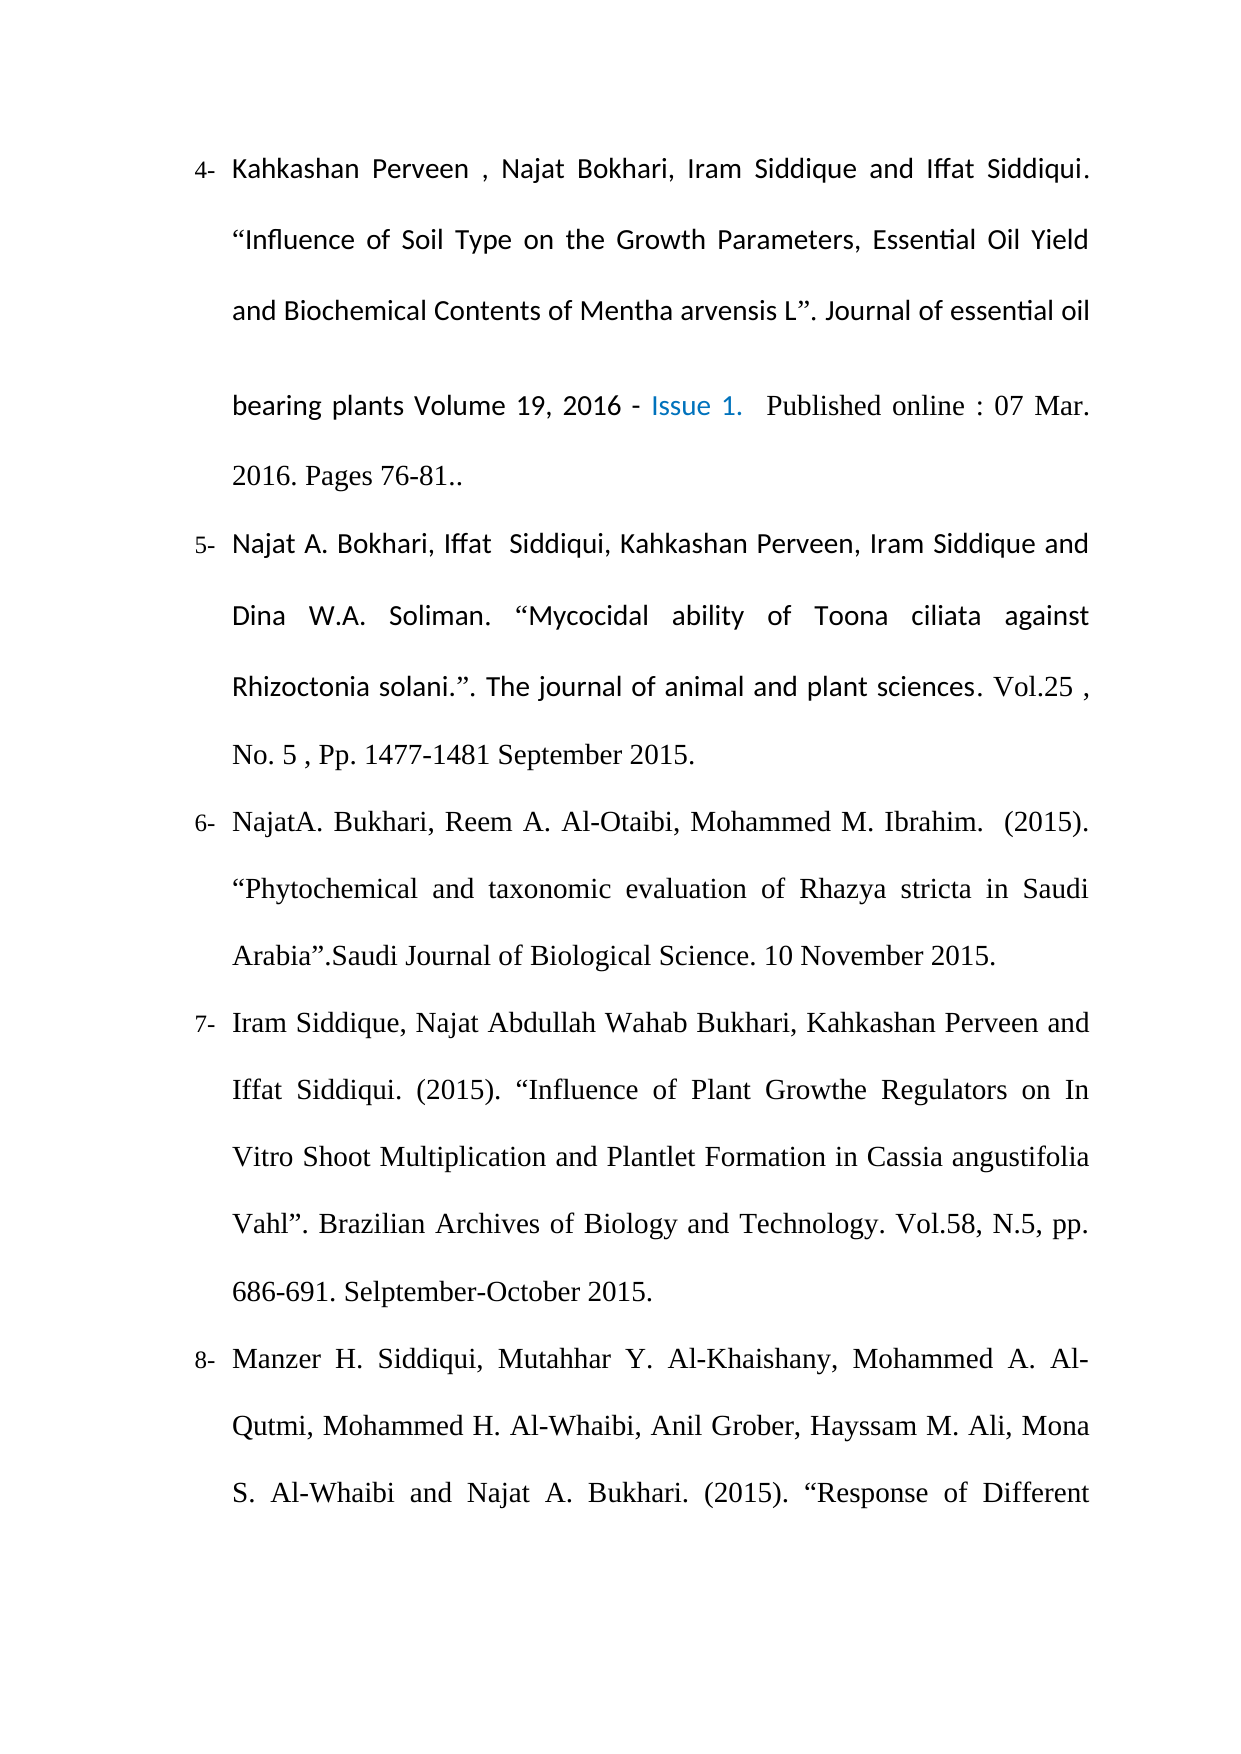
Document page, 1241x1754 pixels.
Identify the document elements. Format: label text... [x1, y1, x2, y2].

list Kahkashan Perveen , Najat Bokhari, Iram Siddique and Iffat Siddiqui. “Influence of Soil Type on the Growth Parameters, Essential Oil Yield and Biochemical Contents of Mentha arvensis L”. Journal of essential oil bearing plants Volume 19, 2016 - Issue 1. Published online : 07 Mar. 2016. Pages 76-81.. [194, 150, 1090, 492]
list Iram Siddique, Najat Abdullah Wahab Bukhari, Kahkashan Perveen and Iffat Siddiqui. (2015). “Influence of Plant Growthe Regulators on In Vitro Shoot Multiplication and Plantlet Formation in Cassia angustifolia Vahl”. Brazilian Archives of Biology and Technology. Vol.58, N.5, pp. 686-691. Selptember-October 2015. [194, 1005, 1090, 1307]
list Najat A. Bokhari, Iffat Siddiqui, Kahkashan Perveen, Iram Siddique and Dina W.A. Soliman. “Mycocidal ability of Toona ciliata against Rhizoctonia solani.”. The journal of animal and plant sciences. Vol.25 , No. 5 , Pp. 1477-1481 September 2015. [194, 525, 1090, 771]
list NajatA. Bukhari, Reem A. Al-Otaibi, Mohammed M. Ibrahim. (2015). “Phytochemical and taxonomic evaluation of Rhazya stricta in Saudi Arabia”.Saudi Journal of Biological Science. 10 November 2015. [194, 804, 1090, 972]
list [194, 1341, 1090, 1508]
